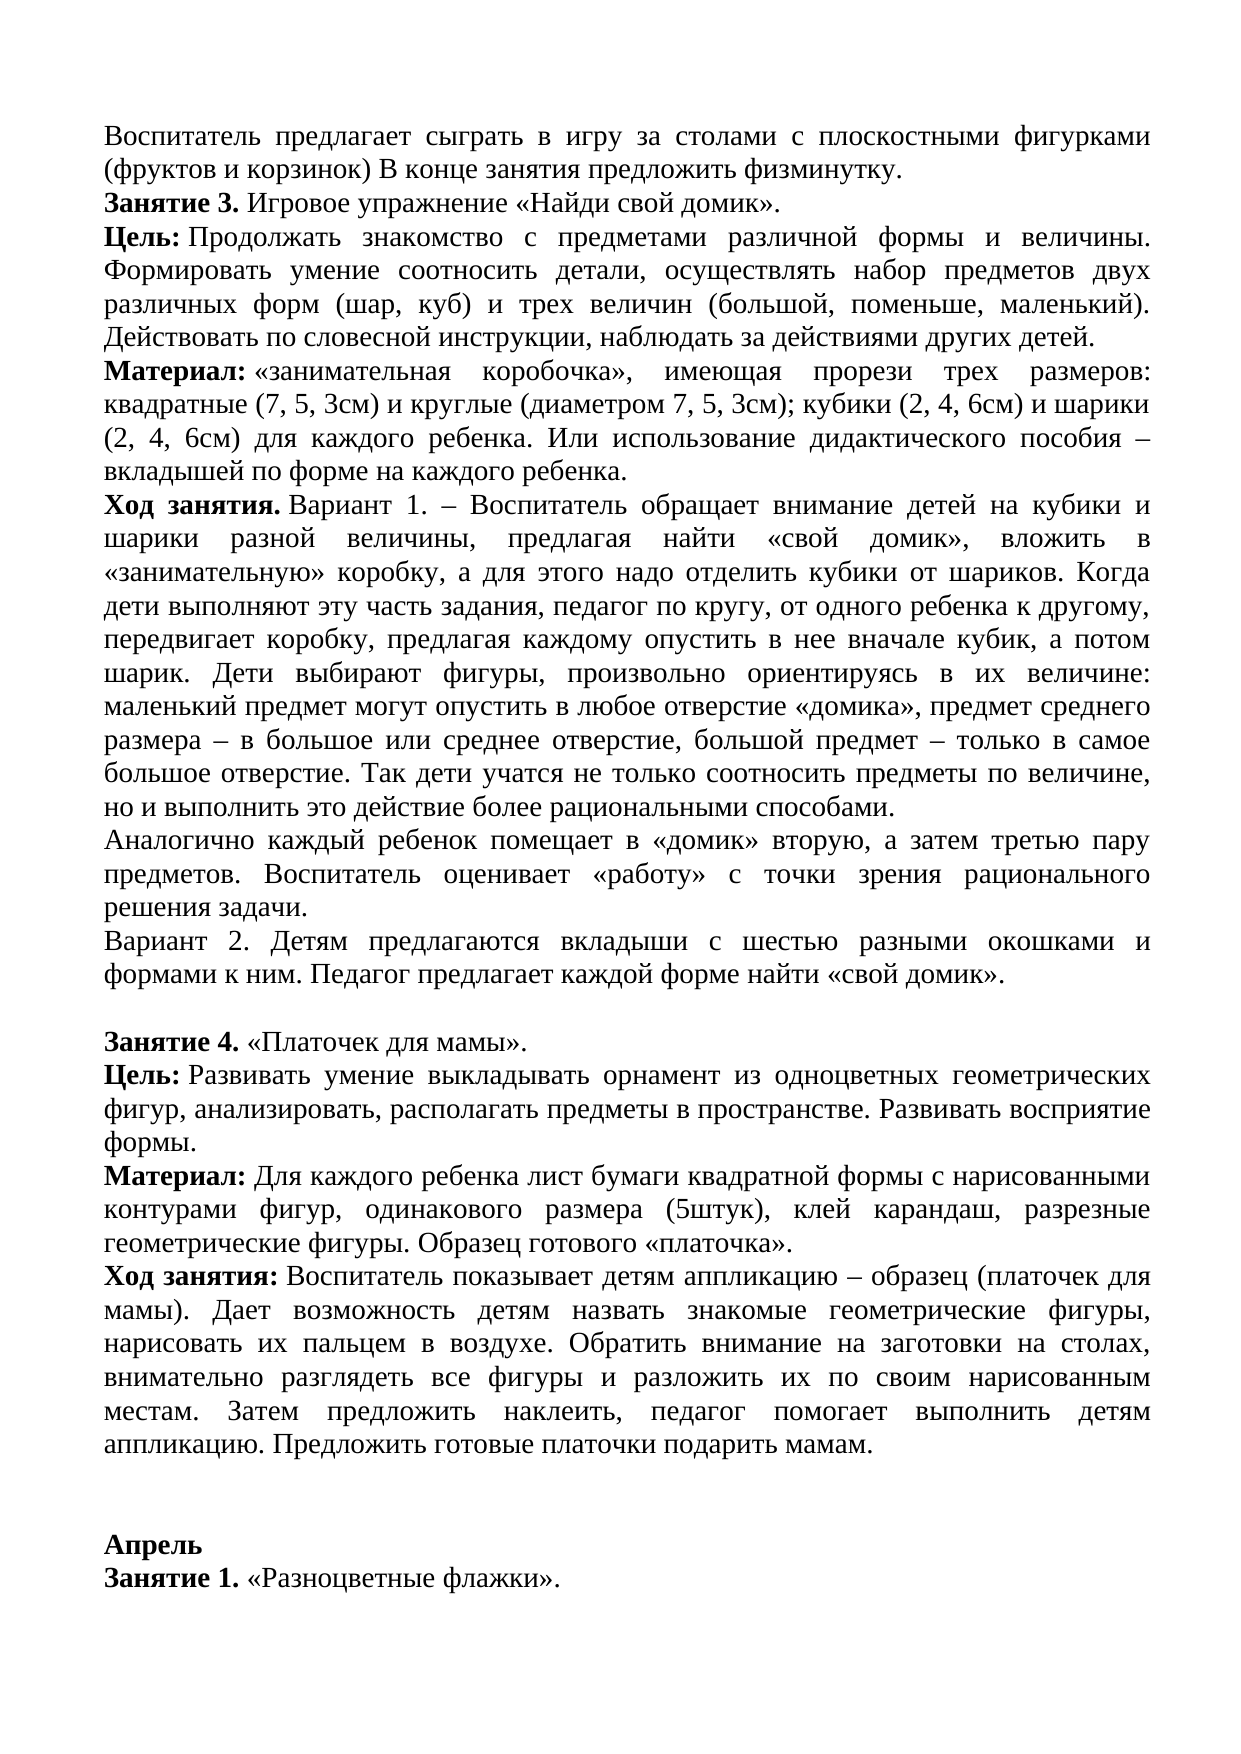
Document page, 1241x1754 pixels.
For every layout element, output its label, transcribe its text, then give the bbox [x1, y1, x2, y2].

text Аналогично каждый ребенок помещает в «домик» вторую, а затем третью пару предметов. Воспитатель оценивает «работу» с точки зрения рационального решения задачи. [103, 822, 1152, 923]
text Занятие 4. «Платочек для мамы». [103, 1024, 1152, 1057]
text Материал: «занимательная коробочка», имеющая прорези трех размеров: квадратные (7, 5, 3см) и круглые (диаметром 7, 5, 3см); кубики (2, 4, 6см) и шарики (2, 4, 6см) для каждого ребенка. Или использование дидактического пособия – вкладышей по форме на каждого ребенка. [103, 353, 1152, 487]
text Занятие 1. «Разноцветные флажки». [103, 1560, 1152, 1594]
text Материал: Для каждого ребенка лист бумаги квадратной формы с нарисованными контурами фигур, одинакового размера (5штук), клей карандаш, разрезные геометрические фигуры. Образец готового «платочка». [103, 1158, 1152, 1258]
text Вариант 2. Детям предлагаются вкладыши с шестью разными окошками и формами к ним. Педагог предлагает каждой форме найти «свой домик». [103, 923, 1152, 990]
text Апрель [103, 1527, 1152, 1560]
text Цель: Развивать умение выкладывать орнамент из одноцветных геометрических фигур, анализировать, располагать предметы в пространстве. Развивать восприятие формы. [103, 1057, 1152, 1158]
text Воспитатель предлагает сыграть в игру за столами с плоскостными фигурками (фруктов и корзинок) В конце занятия предложить физминутку. [103, 118, 1152, 185]
text Ход занятия. Вариант 1. – Воспитатель обращает внимание детей на кубики и шарики разной величины, предлагая найти «свой домик», вложить в «занимательную» коробку, а для этого надо отделить кубики от шариков. Когда дети выполняют эту часть задания, педагог по кругу, от одного ребенка к другому, передвигает коробку, предлагая каждому опустить в нее вначале кубик, а потом шарик. Дети выбирают фигуры, произвольно ориентируясь в их величине: маленький предмет могут опустить в любое отверстие «домика», предмет среднего размера – в большое или среднее отверстие, большой предмет – только в самое большое отверстие. Так дети учатся не только соотносить предметы по величине, но и выполнить это действие более рациональными способами. [103, 487, 1152, 822]
text Ход занятия: Воспитатель показывает детям аппликацию – образец (платочек для мамы). Дает возможность детям назвать знакомые геометрические фигуры, нарисовать их пальцем в воздухе. Обратить внимание на заготовки на столах, внимательно разглядеть все фигуры и разложить их по своим нарисованным местам. Затем предложить наклеить, педагог помогает выполнить детям аппликацию. Предложить готовые платочки подарить мамам. [103, 1258, 1152, 1460]
text Занятие 3. Игровое упражнение «Найди свой домик». [103, 185, 1152, 219]
text Цель: Продолжать знакомство с предметами различной формы и величины. Формировать умение соотносить детали, осуществлять набор предметов двух различных форм (шар, куб) и трех величин (большой, поменьше, маленький). Действовать по словесной инструкции, наблюдать за действиями других детей. [103, 219, 1152, 353]
